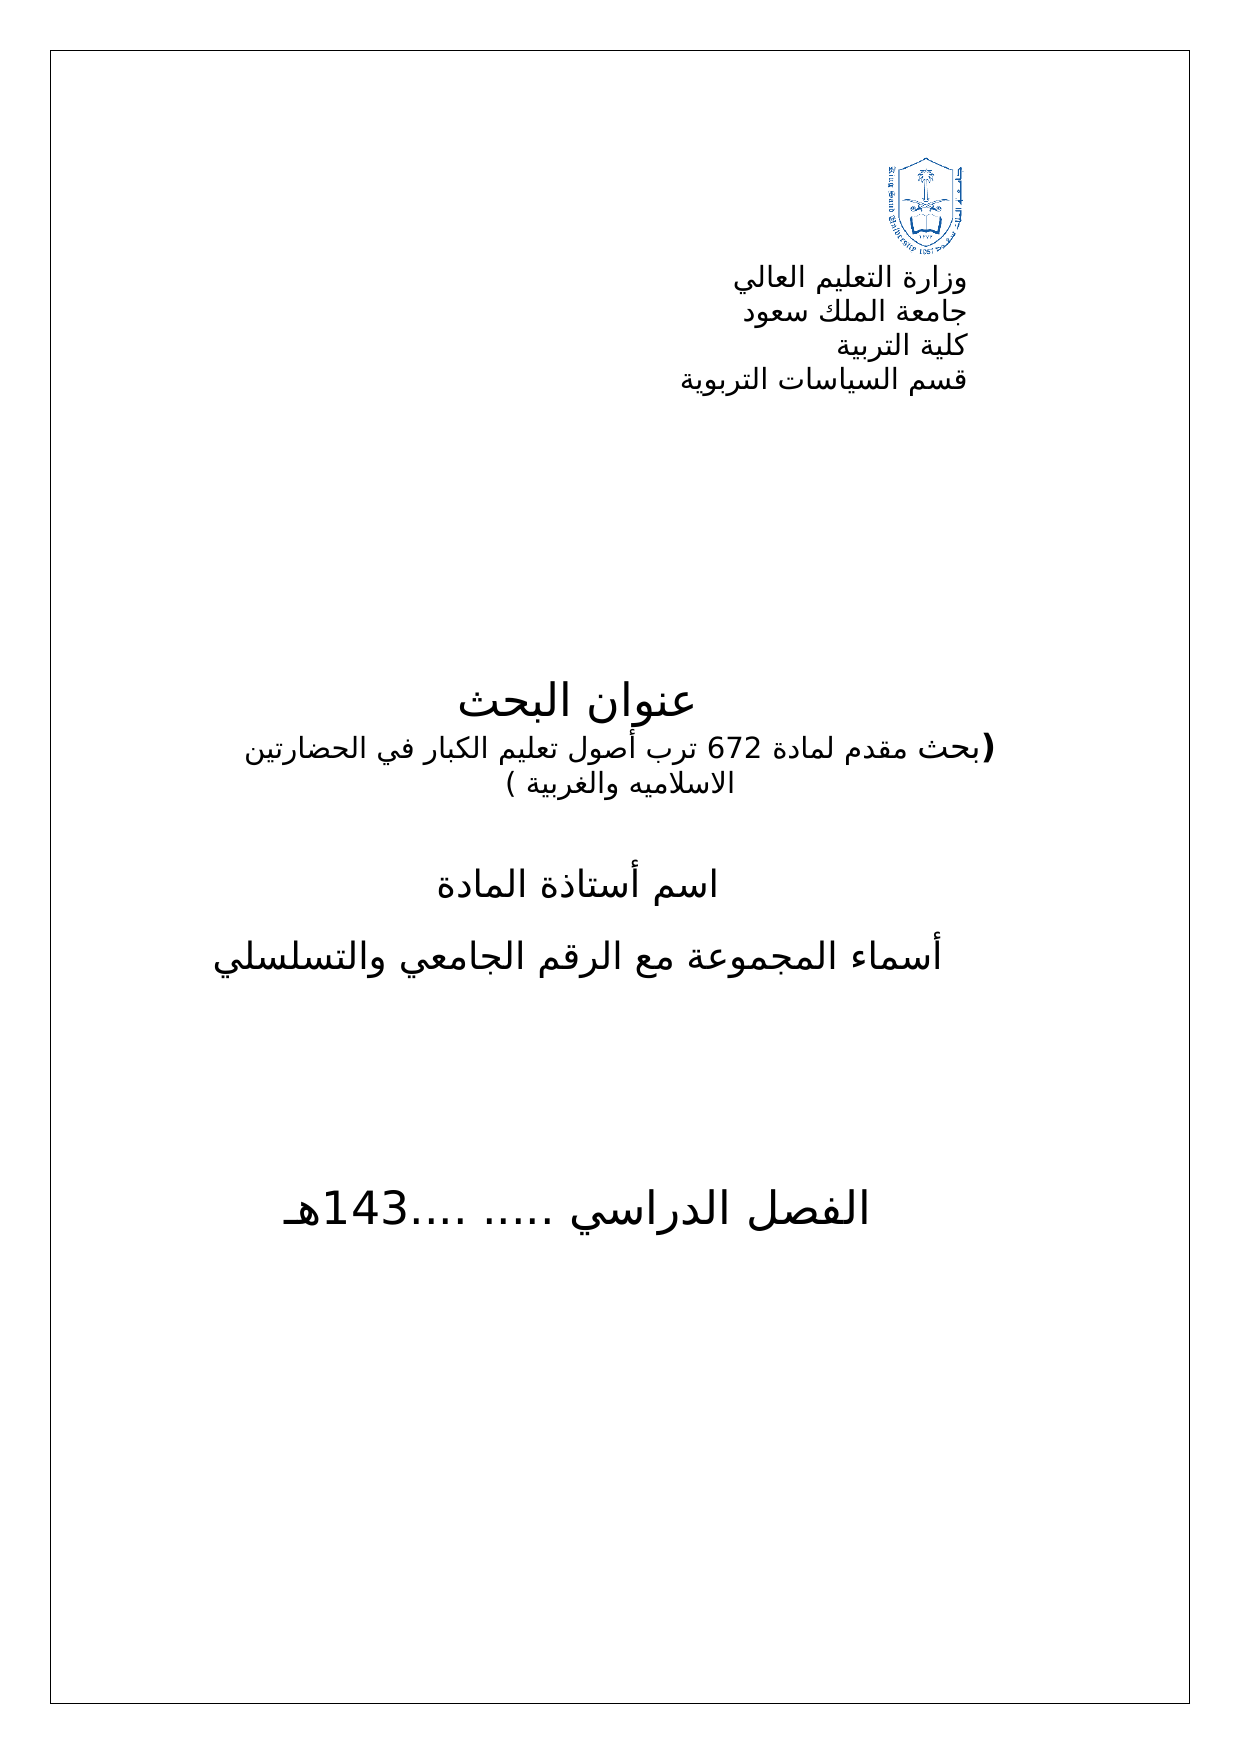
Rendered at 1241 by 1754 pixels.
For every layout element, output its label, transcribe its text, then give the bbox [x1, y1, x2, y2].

list الفصل الدراسي ..... ....143هـ [187, 1182, 968, 1236]
list كلية التربية [187, 328, 968, 362]
list جامعة الملك سعود [187, 294, 968, 328]
list وزارة التعليم العالي [187, 260, 968, 294]
list عنوان البحث [187, 674, 968, 727]
list اسم أستاذة المادة [187, 863, 968, 906]
list قسم السياسات التربوية [187, 362, 968, 396]
list أسماء المجموعة مع الرقم الجامعي والتسلسلي [187, 934, 968, 978]
text (بحث مقدم لمادة 672 ترب أصول تعليم الكبار في الحضارتين الاسلاميه والغربية ) [187, 727, 1053, 800]
picture [887, 150, 964, 261]
